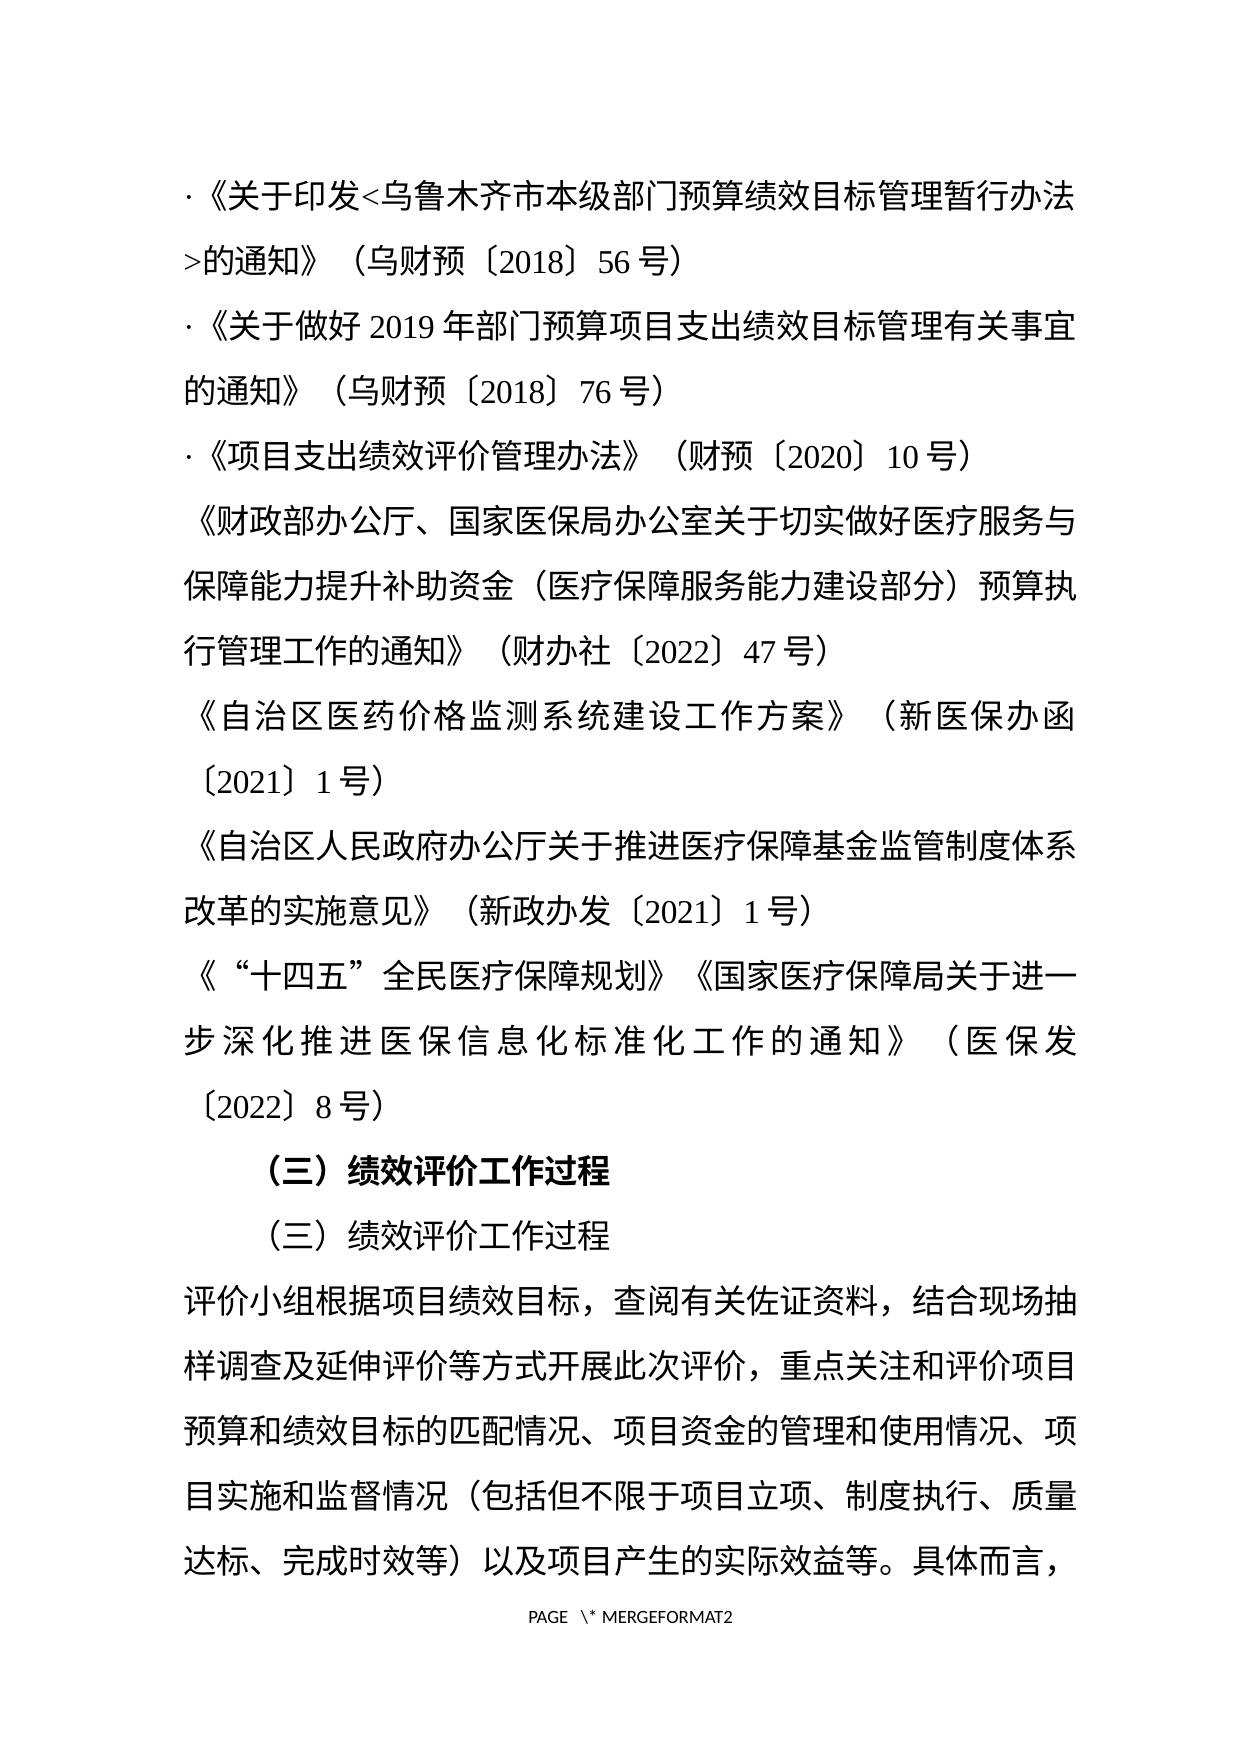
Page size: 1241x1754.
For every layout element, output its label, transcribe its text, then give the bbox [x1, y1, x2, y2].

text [183, 1202, 1078, 1592]
text （三）绩效评价工作过程 [183, 1137, 1078, 1202]
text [183, 162, 1078, 1137]
